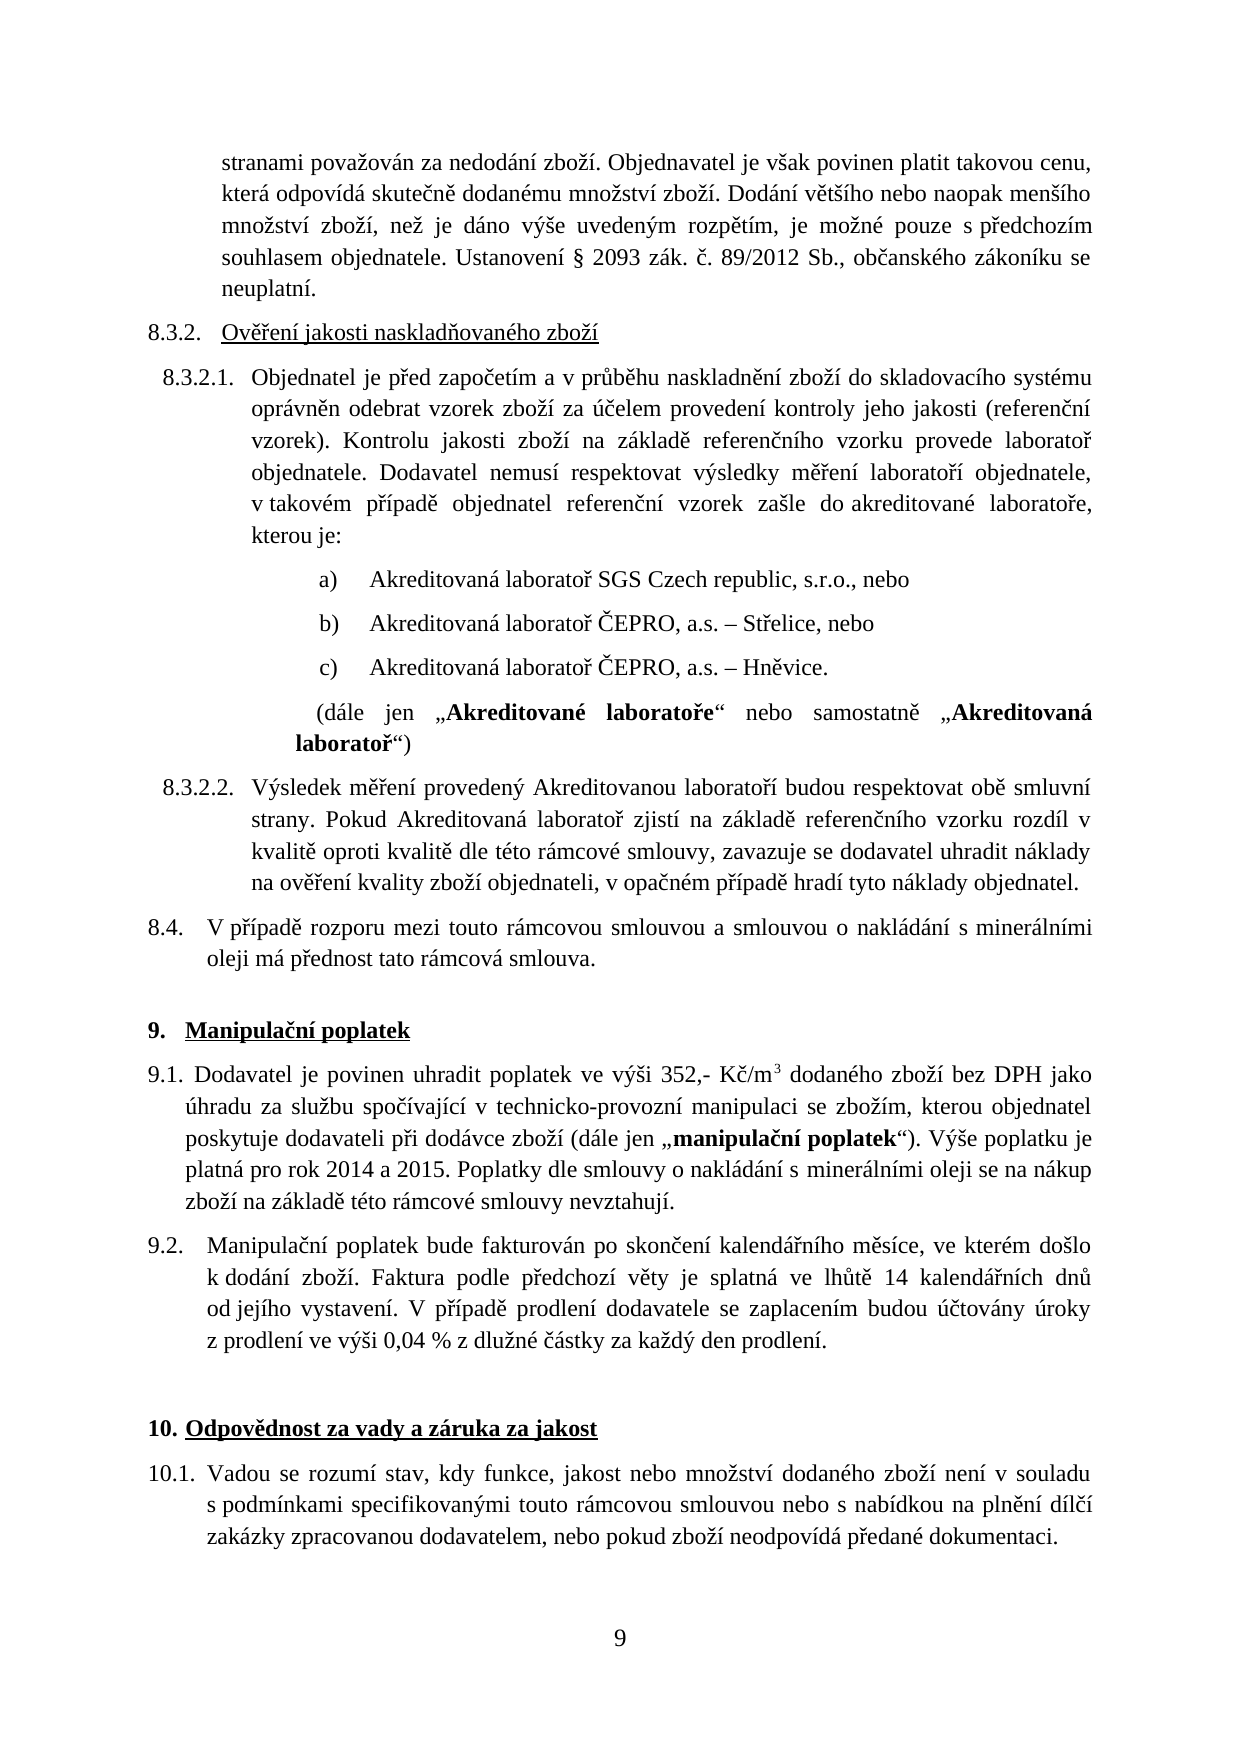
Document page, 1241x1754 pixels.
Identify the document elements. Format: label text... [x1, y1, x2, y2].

subtitle Výsledek měření provedený Akreditovanou laboratoří budou respektovat obě smluvní strany. Pokud Akreditovaná laboratoř zjistí na základě referenčního vzorku rozdíl v kvalitě oproti kvalitě dle této rámcové smlouvy, zavazuje se dodavatel uhradit náklady na ověření kvality zboží objednateli, v opačném případě hradí tyto náklady objednatel. [162, 773, 1093, 896]
list Akreditovaná laboratoř ČEPRO, a.s. – Střelice, nebo [319, 609, 1093, 637]
list Odpovědnost za vady a záruka za jakost [148, 1414, 1093, 1442]
list Ověření jakosti naskladňovaného zboží [148, 318, 1093, 346]
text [221, 148, 1093, 302]
list Akreditovaná laboratoř ČEPRO, a.s. – Hněvice. [319, 653, 1093, 681]
subtitle Dodavatel je povinen uhradit poplatek ve výši 352,- Kč/m3 dodaného zboží bez DPH jako úhradu za službu spočívající v technicko-provozní manipulaci se zbožím, kterou objednatel poskytuje dodavateli při dodávce zboží (dále jen „manipulační poplatek“). Výše poplatku je platná pro rok 2014 a 2015. Poplatky dle smlouvy o nakládání s minerálními oleji se na nákup zboží na základě této rámcové smlouvy nevztahují. [148, 1060, 1093, 1214]
list Manipulační poplatek [148, 1016, 1093, 1044]
list Akreditovaná laboratoř SGS Czech republic, s.r.o., nebo [319, 565, 1093, 593]
text (dále jen „Akreditované laboratoře“ nebo samostatně „Akreditovaná laboratoř“) [295, 698, 1093, 757]
subtitle V případě rozporu mezi touto rámcovou smlouvou a smlouvou o nakládání s minerálními oleji má přednost tato rámcová smlouva. [148, 913, 1093, 972]
subtitle Vadou se rozumí stav, kdy funkce, jakost nebo množství dodaného zboží není v souladu s podmínkami specifikovanými touto rámcovou smlouvou nebo s nabídkou na plnění dílčí zakázky zpracovanou dodavatelem, nebo pokud zboží neodpovídá předané dokumentaci. [148, 1458, 1093, 1549]
subtitle Objednatel je před započetím a v průběhu naskladnění zboží do skladovacího systému oprávněn odebrat vzorek zboží za účelem provedení kontroly jeho jakosti (referenční vzorek). Kontrolu jakosti zboží na základě referenčního vzorku provede laboratoř objednatele. Dodavatel nemusí respektovat výsledky měření laboratoří objednatele, v takovém případě objednatel referenční vzorek zašle do akreditované laboratoře, kterou je: [162, 363, 1093, 548]
subtitle Manipulační poplatek bude fakturován po skončení kalendářního měsíce, ve kterém došlo k dodání zboží. Faktura podle předchozí věty je splatná ve lhůtě 14 kalendářních dnů od jejího vystavení. V případě prodlení dodavatele se zaplacením budou účtovány úroky z prodlení ve výši 0,04 % z dlužné částky za každý den prodlení. [148, 1231, 1093, 1354]
